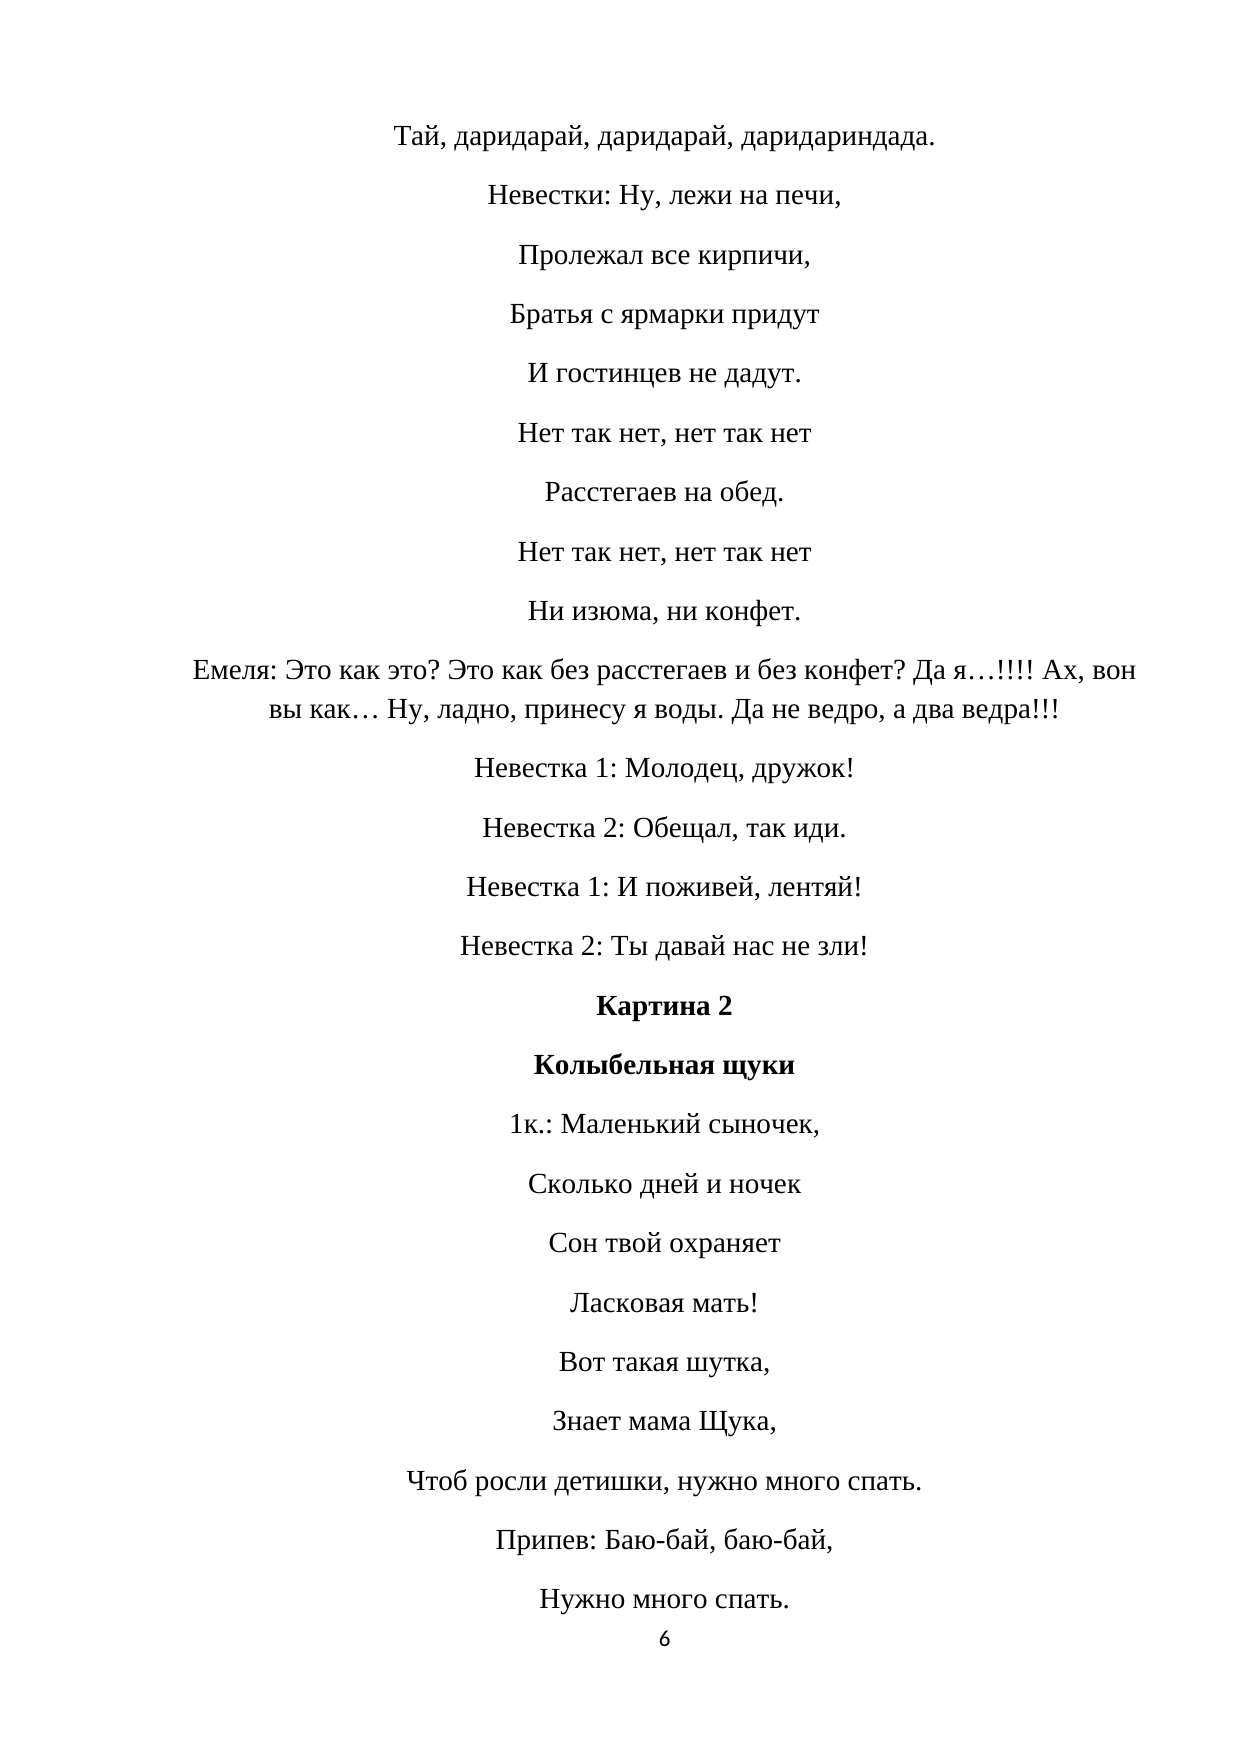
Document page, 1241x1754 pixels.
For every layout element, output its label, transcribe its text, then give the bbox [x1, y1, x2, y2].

text Нет так нет, нет так нет [177, 534, 1152, 567]
text Расстегаев на обед. [177, 474, 1152, 508]
text Вот такая шутка, [177, 1344, 1152, 1378]
text Емеля: Это как это? Это как без расстегаев и без конфет? Да я…!!!! Ах, вон вы как… Ну, ладно, принесу я воды. Да не ведро, а два ведра!!! [177, 652, 1152, 724]
text Картина 2 [177, 988, 1152, 1021]
text Пролежал все кирпичи, [177, 237, 1152, 270]
text Знает мама Щука, [177, 1403, 1152, 1437]
text Невестка 1: И поживей, лентяй! [177, 869, 1152, 903]
text Ласковая мать! [177, 1285, 1152, 1318]
text Ни изюма, ни конфет. [177, 593, 1152, 627]
text Нет так нет, нет так нет [177, 415, 1152, 448]
text Сколько дней и ночек [177, 1166, 1152, 1199]
text И гостинцев не дадут. [177, 356, 1152, 389]
text Невестки: Ну, лежи на печи, [177, 177, 1152, 211]
text Невестка 2: Ты давай нас не зли! [177, 928, 1152, 962]
text Нужно много спать. [177, 1582, 1152, 1615]
text Припев: Баю-бай, баю-бай, [177, 1522, 1152, 1556]
text Невестка 1: Молодец, дружок! [177, 750, 1152, 784]
text Сон твой охраняет [177, 1225, 1152, 1259]
text Колыбельная щуки [177, 1047, 1152, 1081]
text Братья с ярмарки придут [177, 296, 1152, 330]
text Чтоб росли детишки, нужно много спать. [177, 1463, 1152, 1496]
text Невестка 2: Обещал, так иди. [177, 810, 1152, 843]
text 1к.: Маленький сыночек, [177, 1107, 1152, 1140]
text Тай, даридарай, даридарай, даридариндада. [177, 118, 1152, 152]
